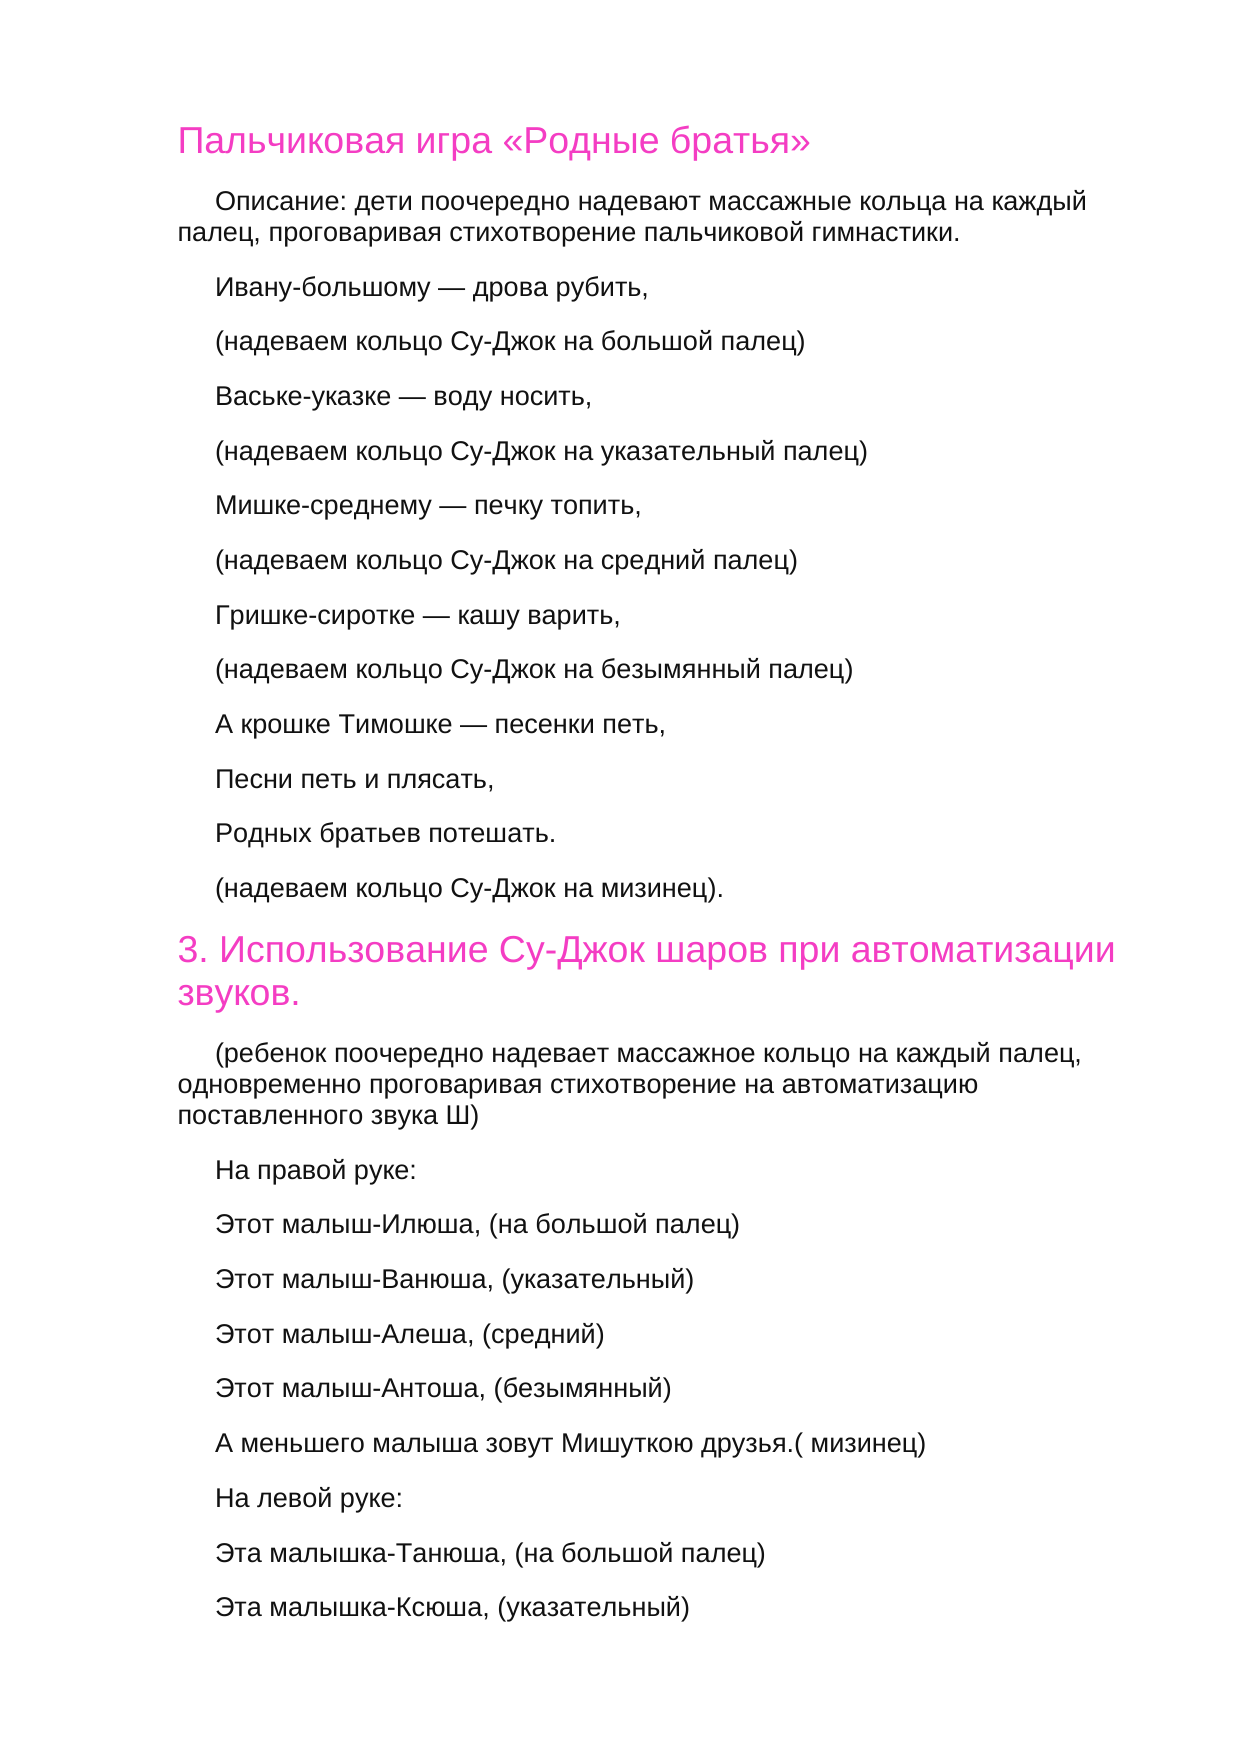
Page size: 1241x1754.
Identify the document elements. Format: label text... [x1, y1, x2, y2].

text (надеваем кольцо Су-Джок на мизинец). [177, 872, 1152, 903]
text Этот малыш-Антоша, (безымянный) [177, 1372, 1152, 1404]
text Гришке-сиротке — кашу варить, [177, 599, 1152, 630]
text Эта малышка-Танюша, (на большой палец) [177, 1537, 1152, 1568]
text Пальчиковая игра «Родные братья» [177, 118, 1152, 161]
text Ивану-большому — дрова рубить, [177, 271, 1152, 302]
text (ребенок поочередно надевает массажное кольцо на каждый палец, одновременно проговаривая стихотворение на автоматизацию поставленного звука Ш) [177, 1037, 1152, 1130]
text (надеваем кольцо Су-Джок на безымянный палец) [177, 653, 1152, 685]
text Этот малыш-Ванюша, (указательный) [177, 1263, 1152, 1294]
text (надеваем кольцо Су-Джок на большой палец) [177, 325, 1152, 357]
text (надеваем кольцо Су-Джок на указательный палец) [177, 435, 1152, 466]
text Родных братьев потешать. [177, 817, 1152, 849]
text А крошке Тимошке — песенки петь, [177, 708, 1152, 739]
text Песни петь и плясать, [177, 763, 1152, 794]
text Мишке-среднему — печку топить, [177, 489, 1152, 521]
text На левой руке: [177, 1482, 1152, 1513]
text А меньшего малыша зовут Мишуткою друзья.( мизинец) [177, 1427, 1152, 1458]
text Эта малышка-Ксюша, (указательный) [177, 1591, 1152, 1622]
text (надеваем кольцо Су-Джок на средний палец) [177, 544, 1152, 575]
text Ваське-указке — воду носить, [177, 380, 1152, 411]
text Этот малыш-Илюша, (на большой палец) [177, 1208, 1152, 1240]
text На правой руке: [177, 1154, 1152, 1185]
text 3. Использование Су-Джок шаров при автоматизации звуков. [177, 927, 1152, 1013]
text Описание: дети поочередно надевают массажные кольца на каждый палец, проговаривая стихотворение пальчиковой гимнастики. [177, 185, 1152, 247]
text Этот малыш-Алеша, (средний) [177, 1318, 1152, 1349]
